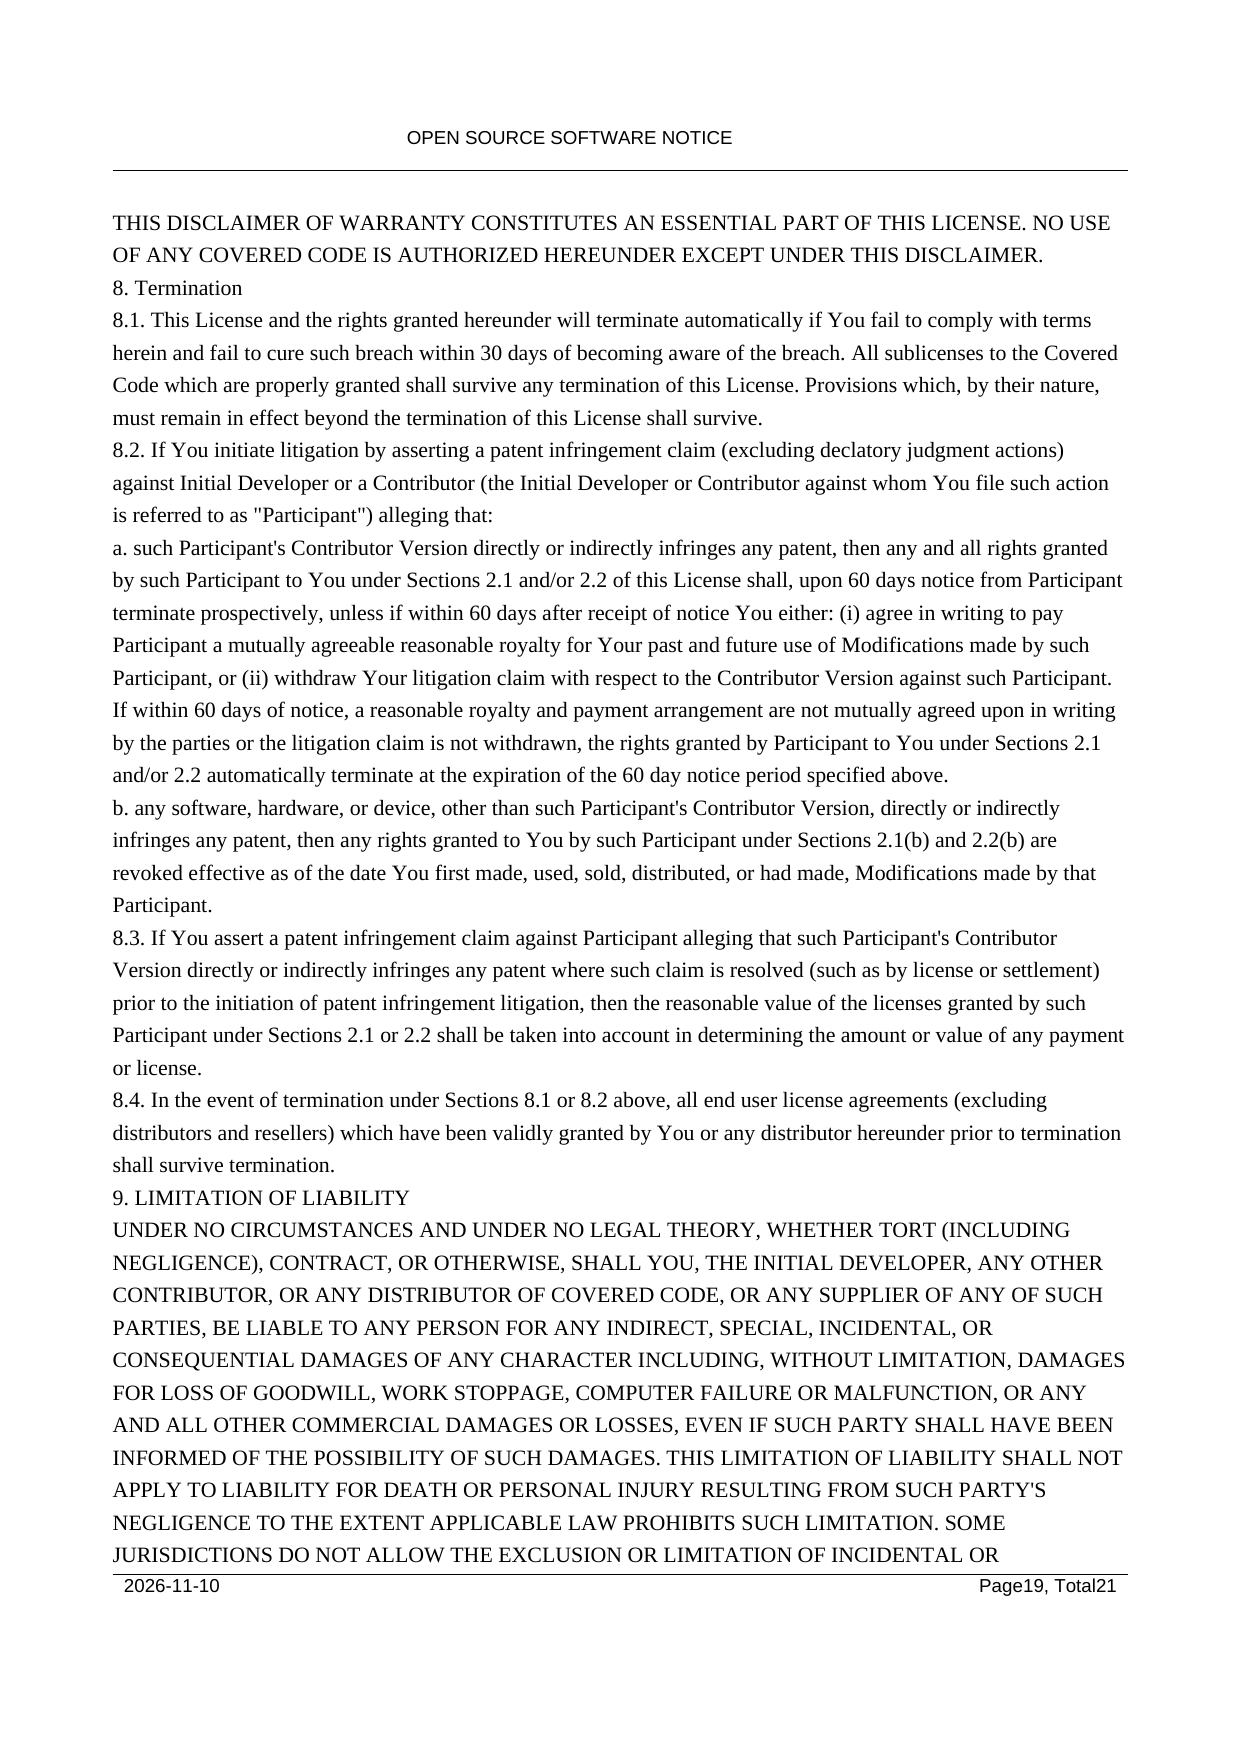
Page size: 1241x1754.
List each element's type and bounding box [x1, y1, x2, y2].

text [112, 206, 1128, 1571]
